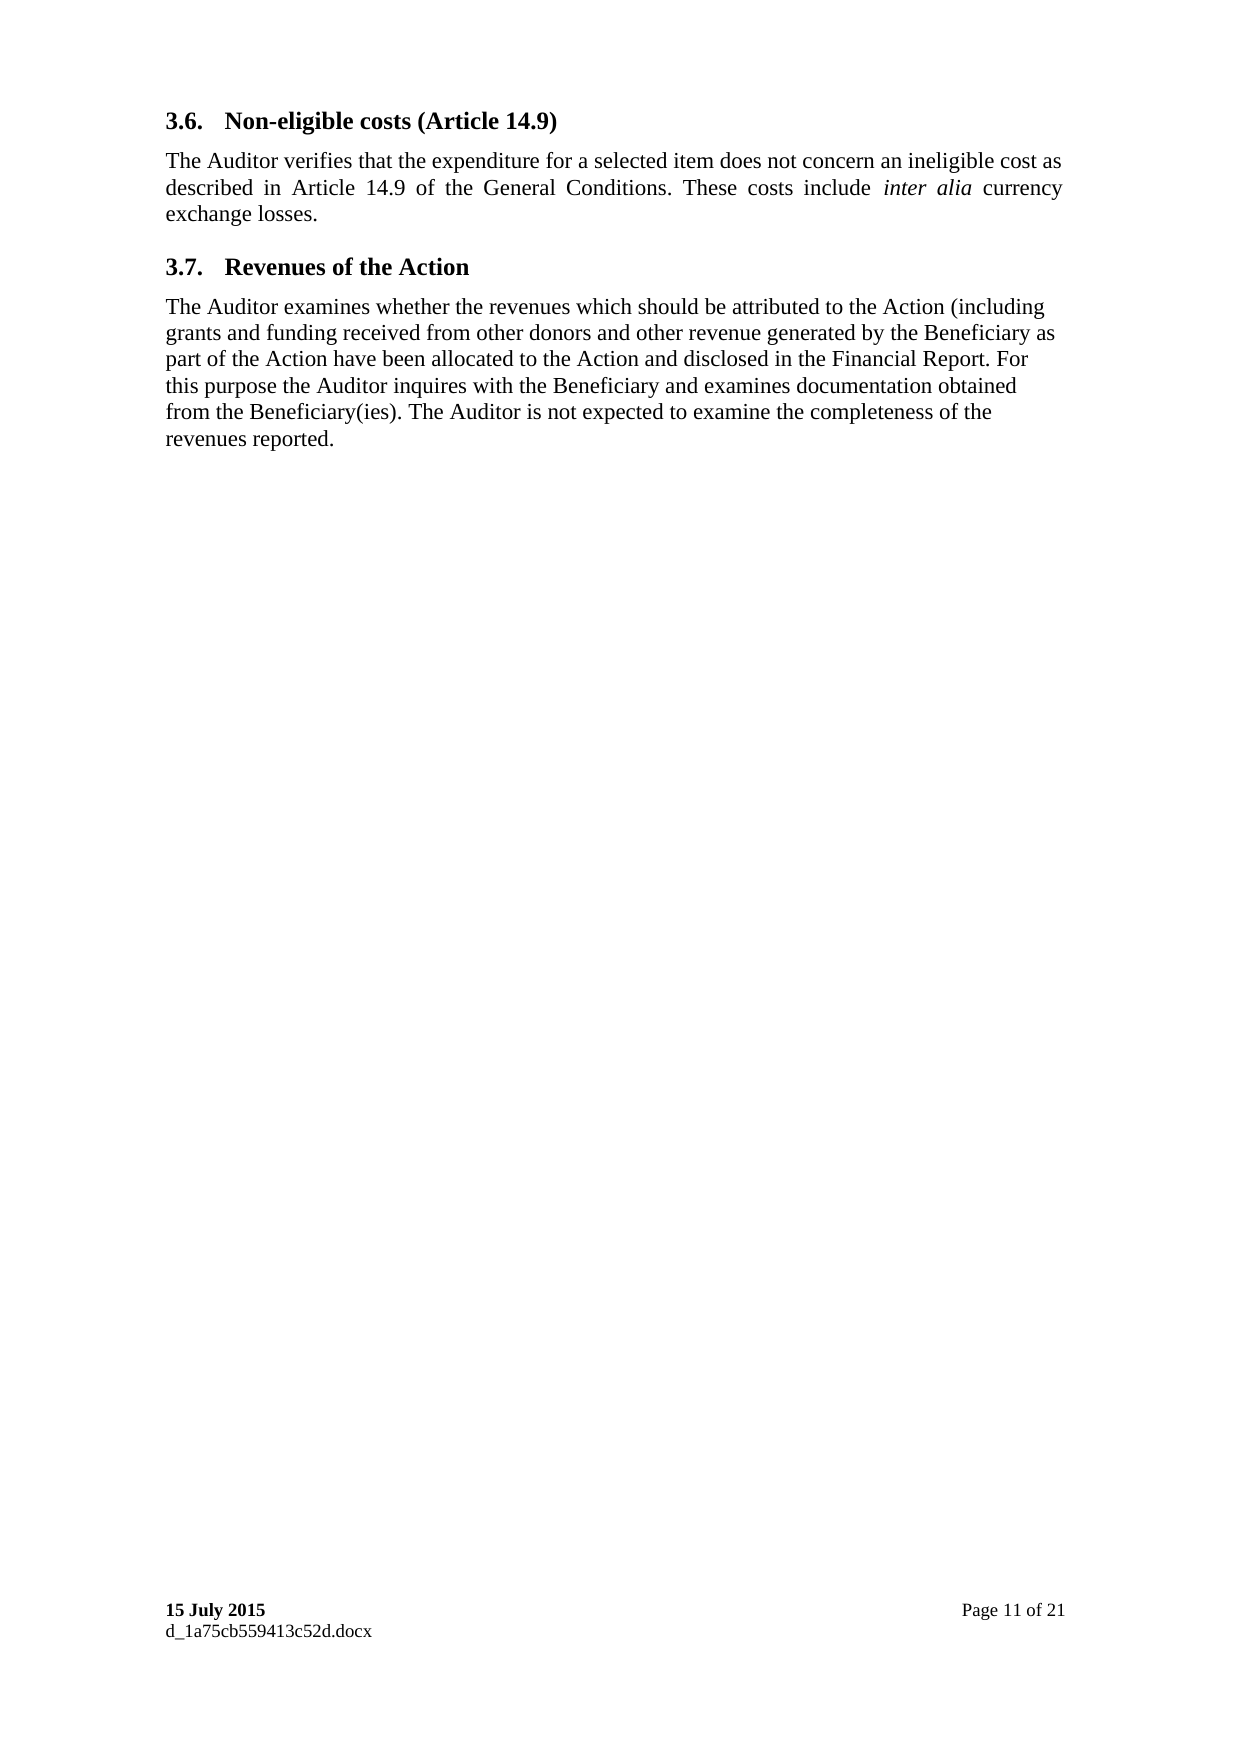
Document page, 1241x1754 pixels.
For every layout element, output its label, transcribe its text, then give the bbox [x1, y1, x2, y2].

subtitle Revenues of the Action [165, 252, 1063, 280]
text The Auditor examines whether the revenues which should be attributed to the Action (including grants and funding received from other donors and other revenue generated by the Beneficiary as part of the Action have been allocated to the Action and disclosed in the Financial Report. For this purpose the Auditor inquires with the Beneficiary and examines documentation obtained from the Beneficiary(ies). The Auditor is not expected to examine the completeness of the revenues reported. [165, 293, 1063, 451]
subtitle Non-eligible costs (Article 14.9) [165, 106, 1063, 135]
text The Auditor verifies that the expenditure for a selected item does not concern an ineligible cost as described in Article 14.9 of the General Conditions. These costs include inter alia currency exchange losses. [165, 147, 1063, 227]
